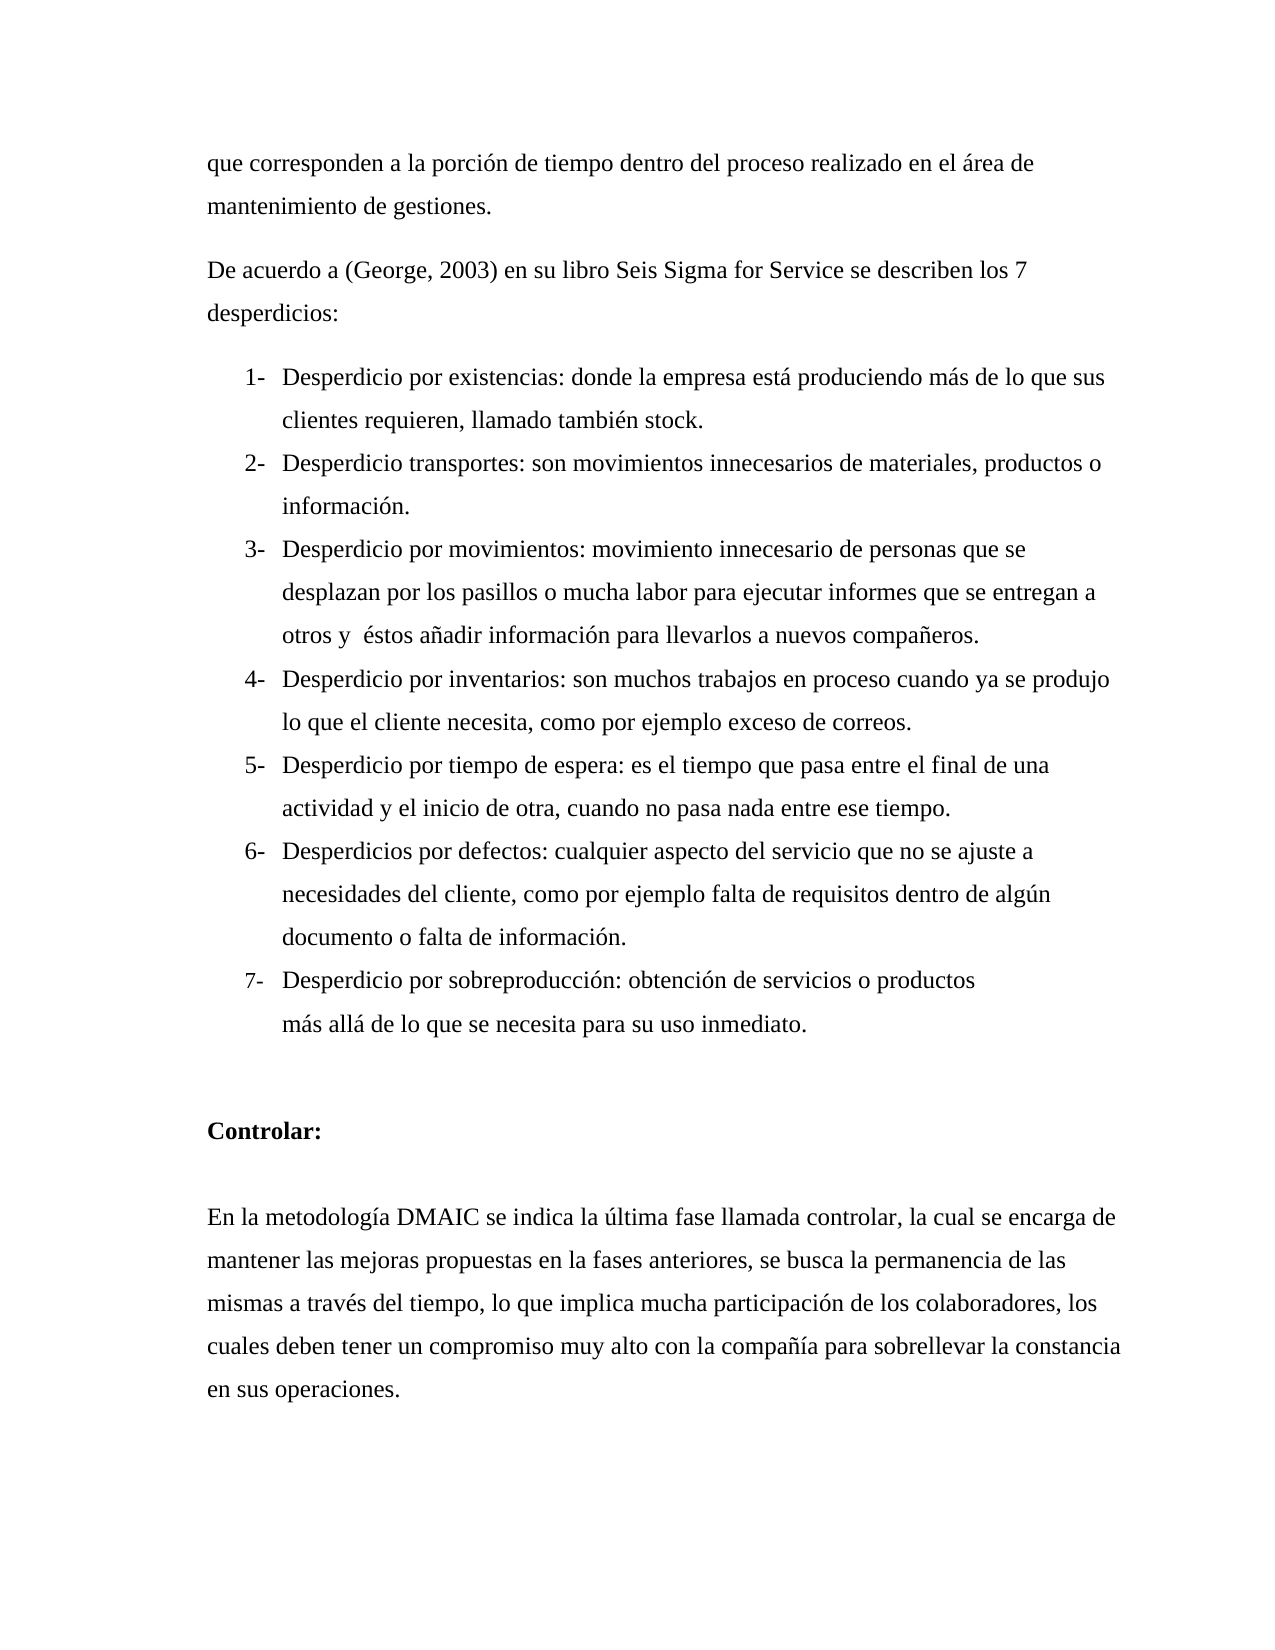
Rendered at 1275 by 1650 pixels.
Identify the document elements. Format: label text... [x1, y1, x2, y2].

list Desperdicio por movimientos: movimiento innecesario de personas que se desplazan por los pasillos o mucha labor para ejecutar informes que se entregan a otros y éstos añadir información para llevarlos a nuevos compañeros. [244, 534, 1127, 649]
list Desperdicio por existencias: donde la empresa está produciendo más de lo que sus clientes requieren, llamado también stock. [244, 362, 1127, 434]
list Desperdicio por sobreproducción: obtención de servicios o productos más allá de lo que se necesita para su uso inmediato. [244, 966, 1127, 1037]
text En la metodología DMAIC se indica la última fase llamada controlar, la cual se encarga de mantener las mejoras propuestas en la fases anteriores, se busca la permanencia de las mismas a través del tiempo, lo que implica mucha participación de los colaboradores, los cuales deben tener un compromiso muy alto con la compañía para sobrellevar la constancia en sus operaciones. [207, 1202, 1127, 1403]
text Controlar: [207, 1116, 1127, 1144]
list Desperdicios por defectos: cualquier aspecto del servicio que no se ajuste a necesidades del cliente, como por ejemplo falta de requisitos dentro de algún documento o falta de información. [244, 836, 1127, 951]
list Desperdicio transportes: son movimientos innecesarios de materiales, productos o información. [244, 448, 1127, 520]
text De acuerdo a en su libro Seis Sigma for Service se describen los 7 desperdicios: [207, 255, 1127, 327]
list Desperdicio por tiempo de espera: es el tiempo que pasa entre el final de una actividad y el inicio de otra, cuando no pasa nada entre ese tiempo. [244, 750, 1127, 822]
list Desperdicio por inventarios: son muchos trabajos en proceso cuando ya se produjo lo que el cliente necesita, como por ejemplo exceso de correos. [244, 664, 1127, 736]
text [207, 148, 1127, 219]
